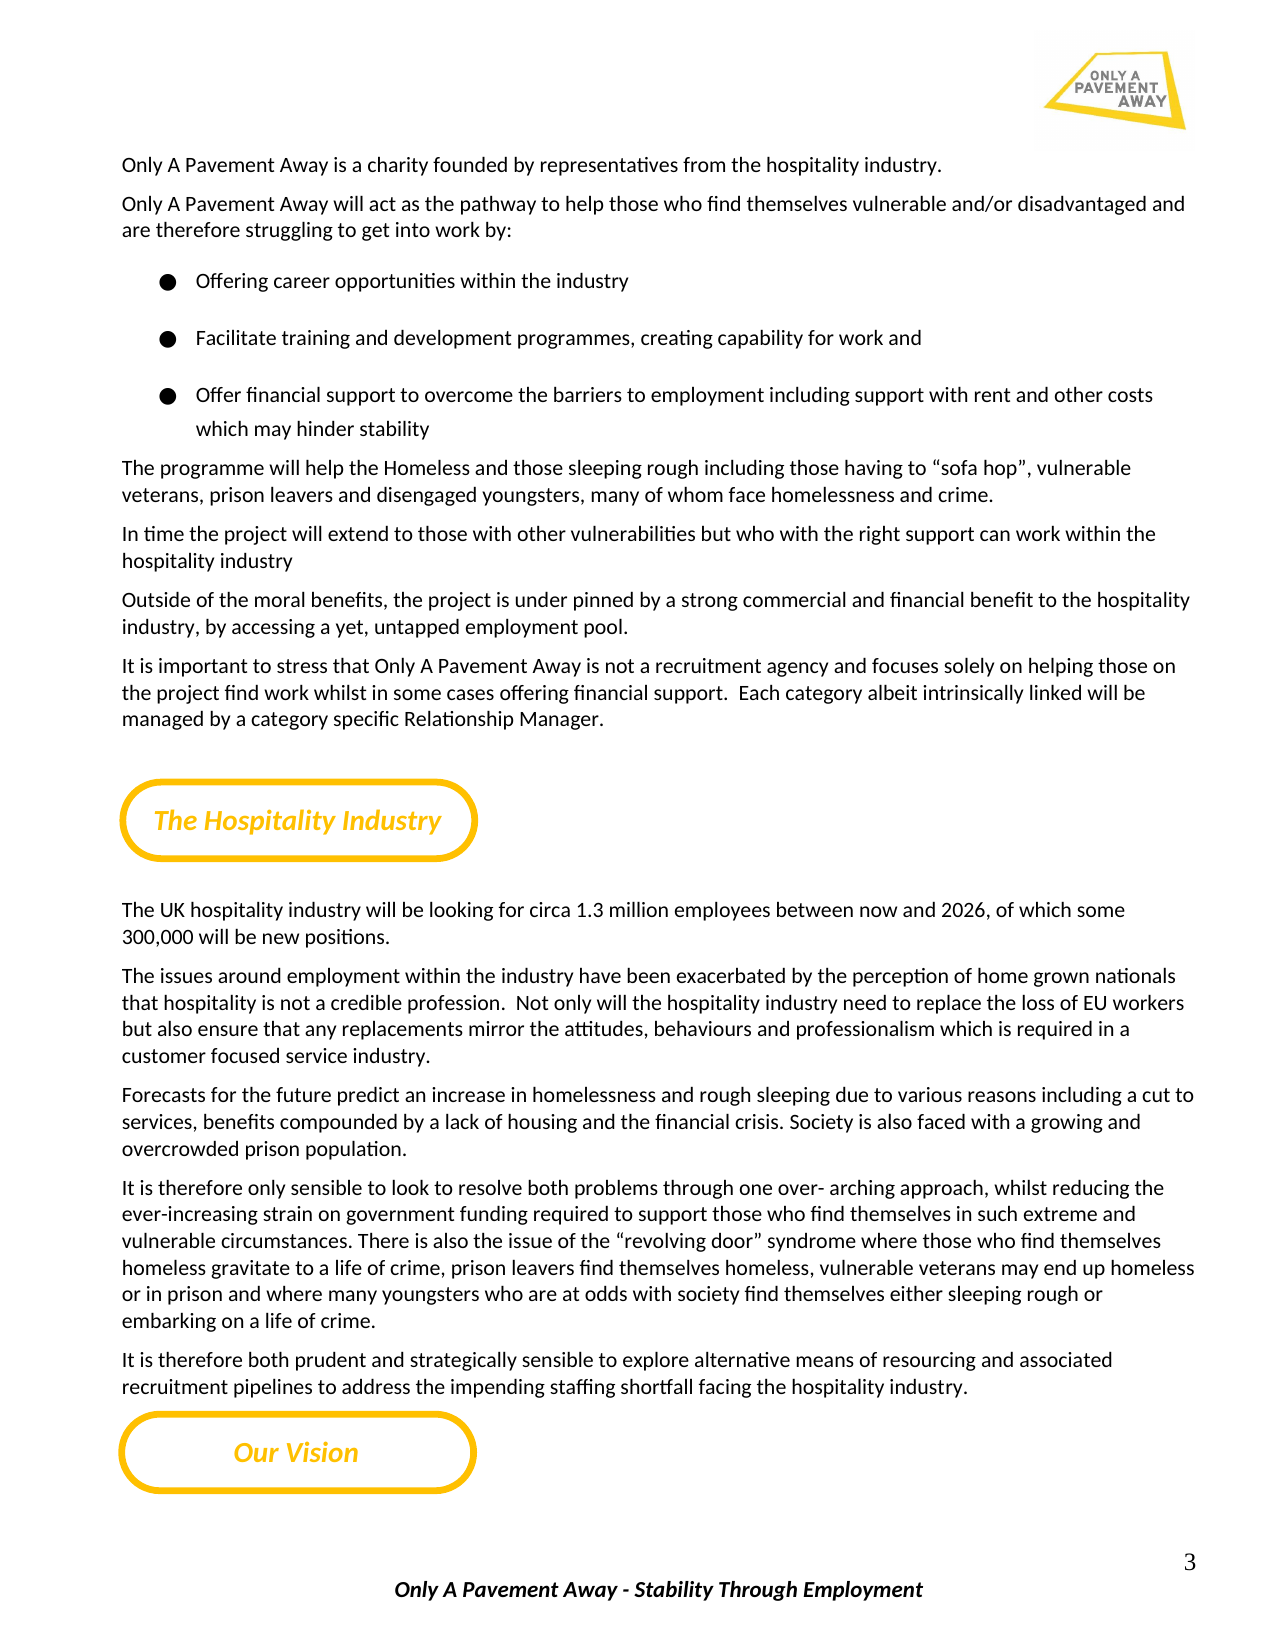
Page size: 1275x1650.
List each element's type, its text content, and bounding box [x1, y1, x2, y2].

text It is therefore only sensible to look to resolve both problems through one over- arching approach, whilst reducing the ever-increasing strain on government funding required to support those who find themselves in such extreme and vulnerable circumstances. There is also the issue of the “revolving door” syndrome where those who find themselves homeless gravitate to a life of crime, prison leavers find themselves homeless, vulnerable veterans may end up homeless or in prison and where many youngsters who are at odds with society find themselves either sleeping rough or embarking on a life of crime. [122, 1174, 1196, 1334]
text The issues around employment within the industry have been exacerbated by the perception of home grown nationals that hospitality is not a credible profession. Not only will the hospitality industry need to replace the loss of EU workers but also ensure that any replacements mirror the attitudes, behaviours and professionalism which is required in a customer focused service industry. [122, 962, 1196, 1069]
text The programme will help the Homeless and those sleeping rough including those having to “sofa hop”, vulnerable veterans, prison leavers and disengaged youngsters, many of whom face homelessness and crime. [122, 454, 1196, 508]
list Offering career opportunities within the industry [158, 256, 1196, 301]
list Offer financial support to overcome the barriers to employment including support with rent and other costs which may hinder stability [158, 371, 1196, 442]
list Facilitate training and development programmes, creating capability for work and [158, 313, 1196, 358]
text Only A Pavement Away will act as the pathway to help those who find themselves vulnerable and/or disadvantaged and are therefore struggling to get into work by: [122, 190, 1196, 243]
text In time the project will extend to those with other vulnerabilities but who with the right support can work within the hospitality industry [122, 520, 1196, 574]
text It is important to stress that Only A Pavement Away is not a recruitment agency and focuses solely on helping those on the project find work whilst in some cases offering financial support. Each category albeit intrinsically linked will be managed by a category specific Relationship Manager. [122, 652, 1196, 732]
text It is therefore both prudent and strategically sensible to explore alternative means of resourcing and associated recruitment pipelines to address the impending staffing shortfall facing the hospitality industry. [122, 1346, 1196, 1400]
text Forecasts for the future predict an increase in homelessness and rough sleeping due to various reasons including a cut to services, benefits compounded by a lack of housing and the financial crisis. Society is also faced with a growing and overcrowded prison population. [122, 1081, 1196, 1161]
text The UK hospitality industry will be looking for circa 1.3 million employees between now and 2026, of which some 300,000 will be new positions. [122, 896, 1196, 950]
picture [1033, 30, 1196, 151]
text Outside of the moral benefits, the project is under pinned by a strong commercial and financial benefit to the hospitality industry, by accessing a yet, untapped employment pool. [122, 586, 1196, 639]
text Only A Pavement Away is a charity founded by representatives from the hospitality industry. [122, 151, 1196, 177]
